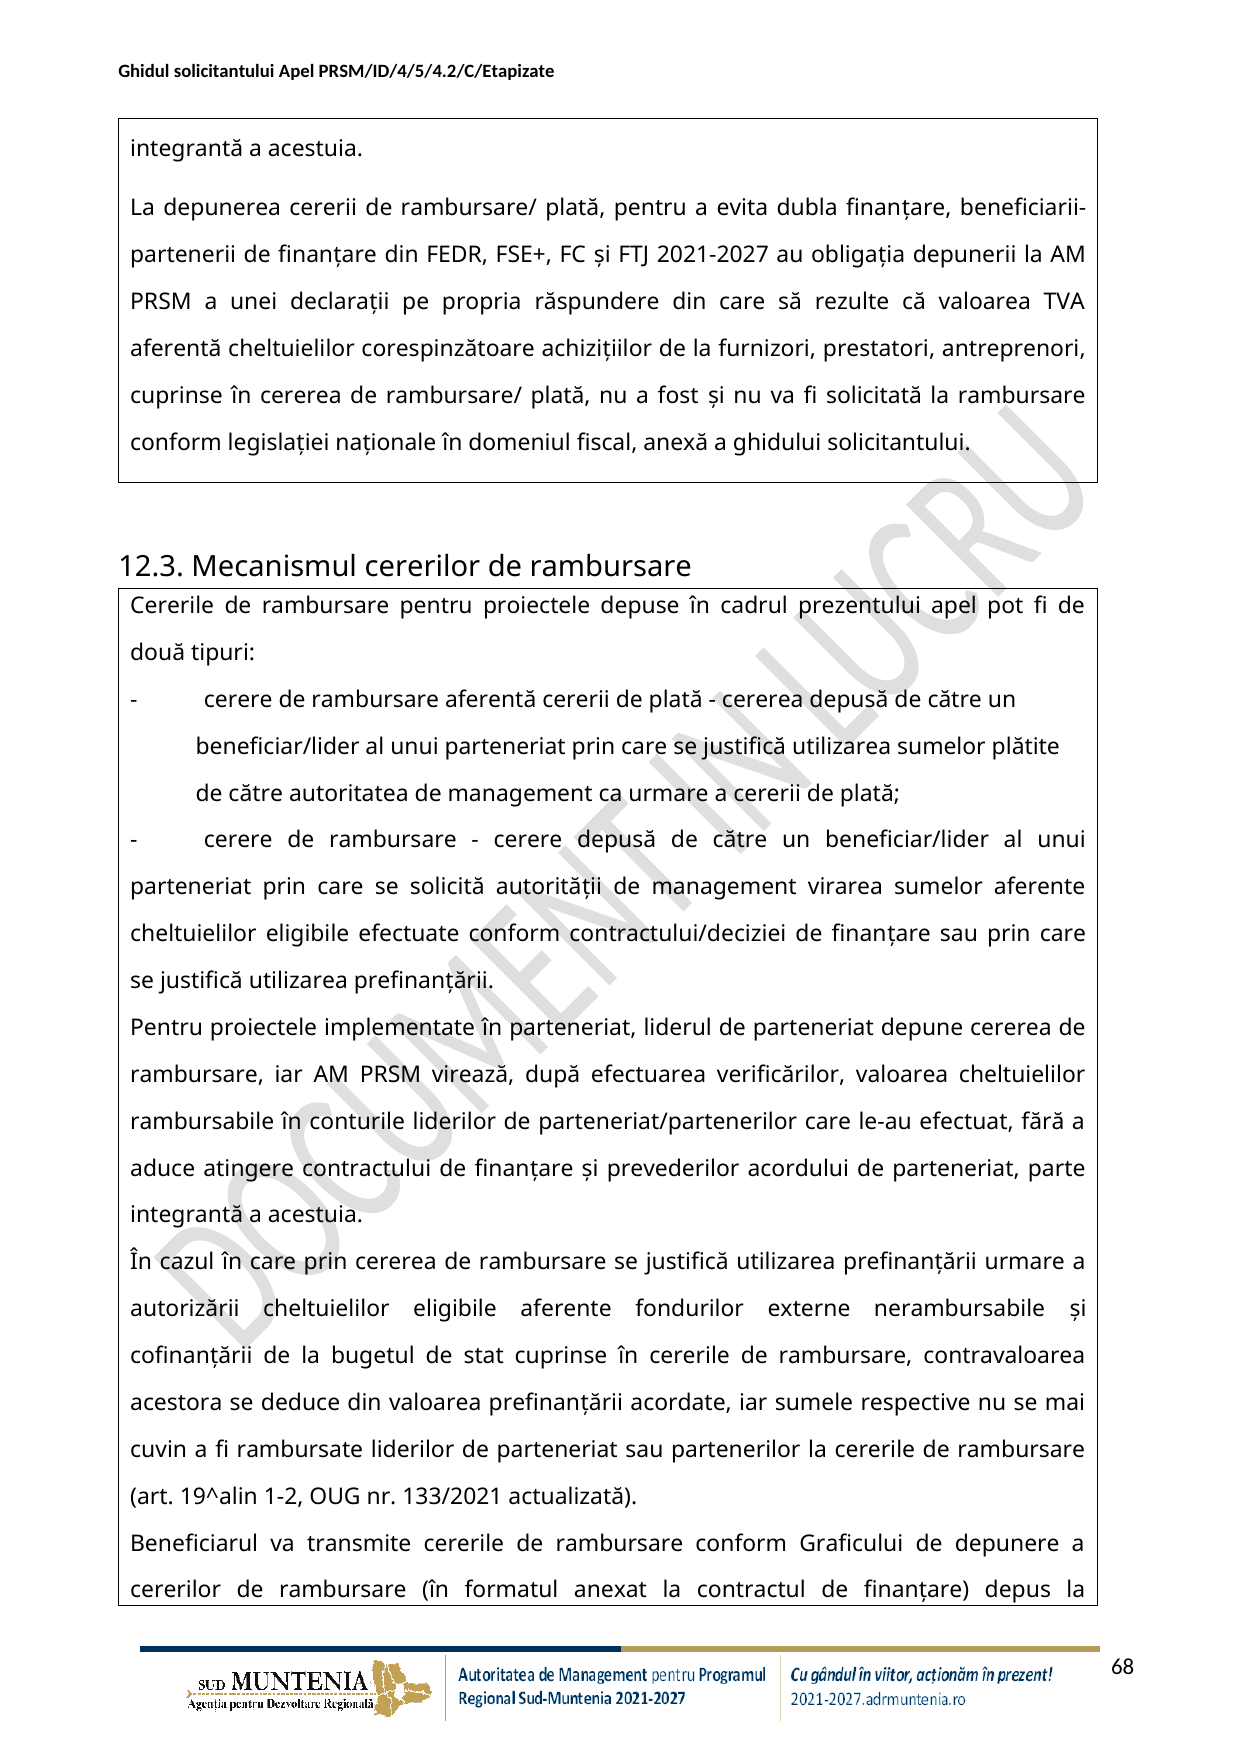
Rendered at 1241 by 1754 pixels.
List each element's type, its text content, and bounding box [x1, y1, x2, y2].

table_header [119, 589, 1097, 1604]
subtitle 12.3. Mecanismul cererilor de rambursare [118, 545, 1134, 585]
picture [140, 1646, 1100, 1721]
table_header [119, 119, 1097, 482]
